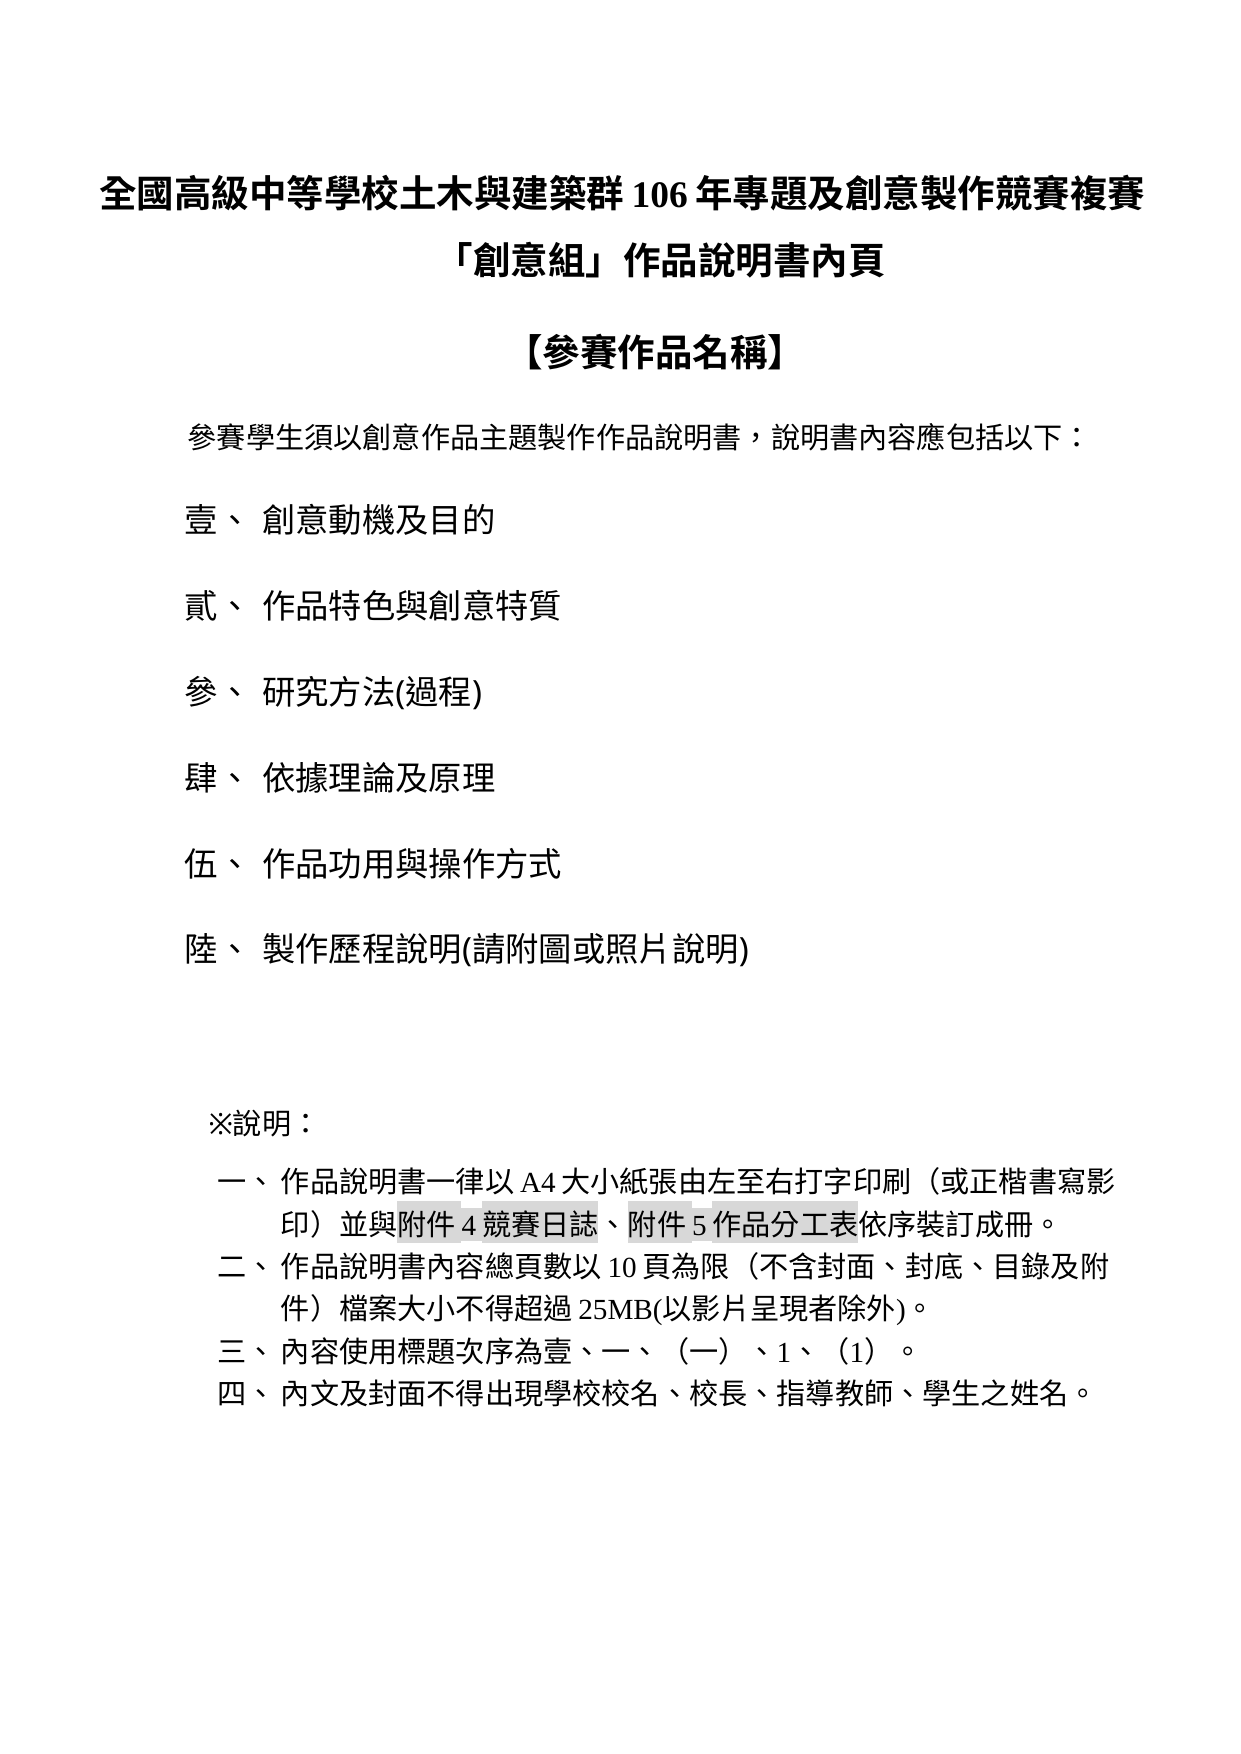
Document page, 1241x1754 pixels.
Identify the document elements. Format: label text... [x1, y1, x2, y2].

text 「創意組」作品說明書內頁 [187, 231, 1133, 285]
list 作品說明書一律以A4大小紙張由左至右打字印刷（或正楷書寫影印）並與附件4競賽日誌、附件5作品分工表依序裝訂成冊。 [217, 1159, 1122, 1243]
list 內容使用標題次序為壹、一、（一）、1、（1）。 [217, 1328, 1122, 1370]
subtitle 研究方法(過程) [184, 666, 1122, 714]
subtitle 作品特色與創意特質 [184, 580, 1122, 628]
subtitle 依據理論及原理 [184, 752, 1122, 800]
subtitle 參賽學生須以創意作品主題製作作品說明書，說明書內容應包括以下： [187, 414, 1122, 457]
subtitle 製作歷程說明(請附圖或照片說明) [184, 923, 1122, 971]
subtitle 作品功用與操作方式 [184, 837, 1122, 886]
text 【參賽作品名稱】 [187, 323, 1122, 377]
list 內文及封面不得出現學校校名、校長、指導教師、學生之姓名。 [217, 1370, 1122, 1413]
text ※說明： [208, 1084, 1122, 1159]
subtitle 創意動機及目的 [184, 494, 1122, 542]
list 作品說明書內容總頁數以10頁為限（不含封面、封底、目錄及附件）檔案大小不得超過B(以影片呈現者除外)。 [217, 1243, 1122, 1328]
subtitle 全國高級中等學校土木與建築群106年專題及創意製作競賽複賽 [99, 164, 1179, 218]
